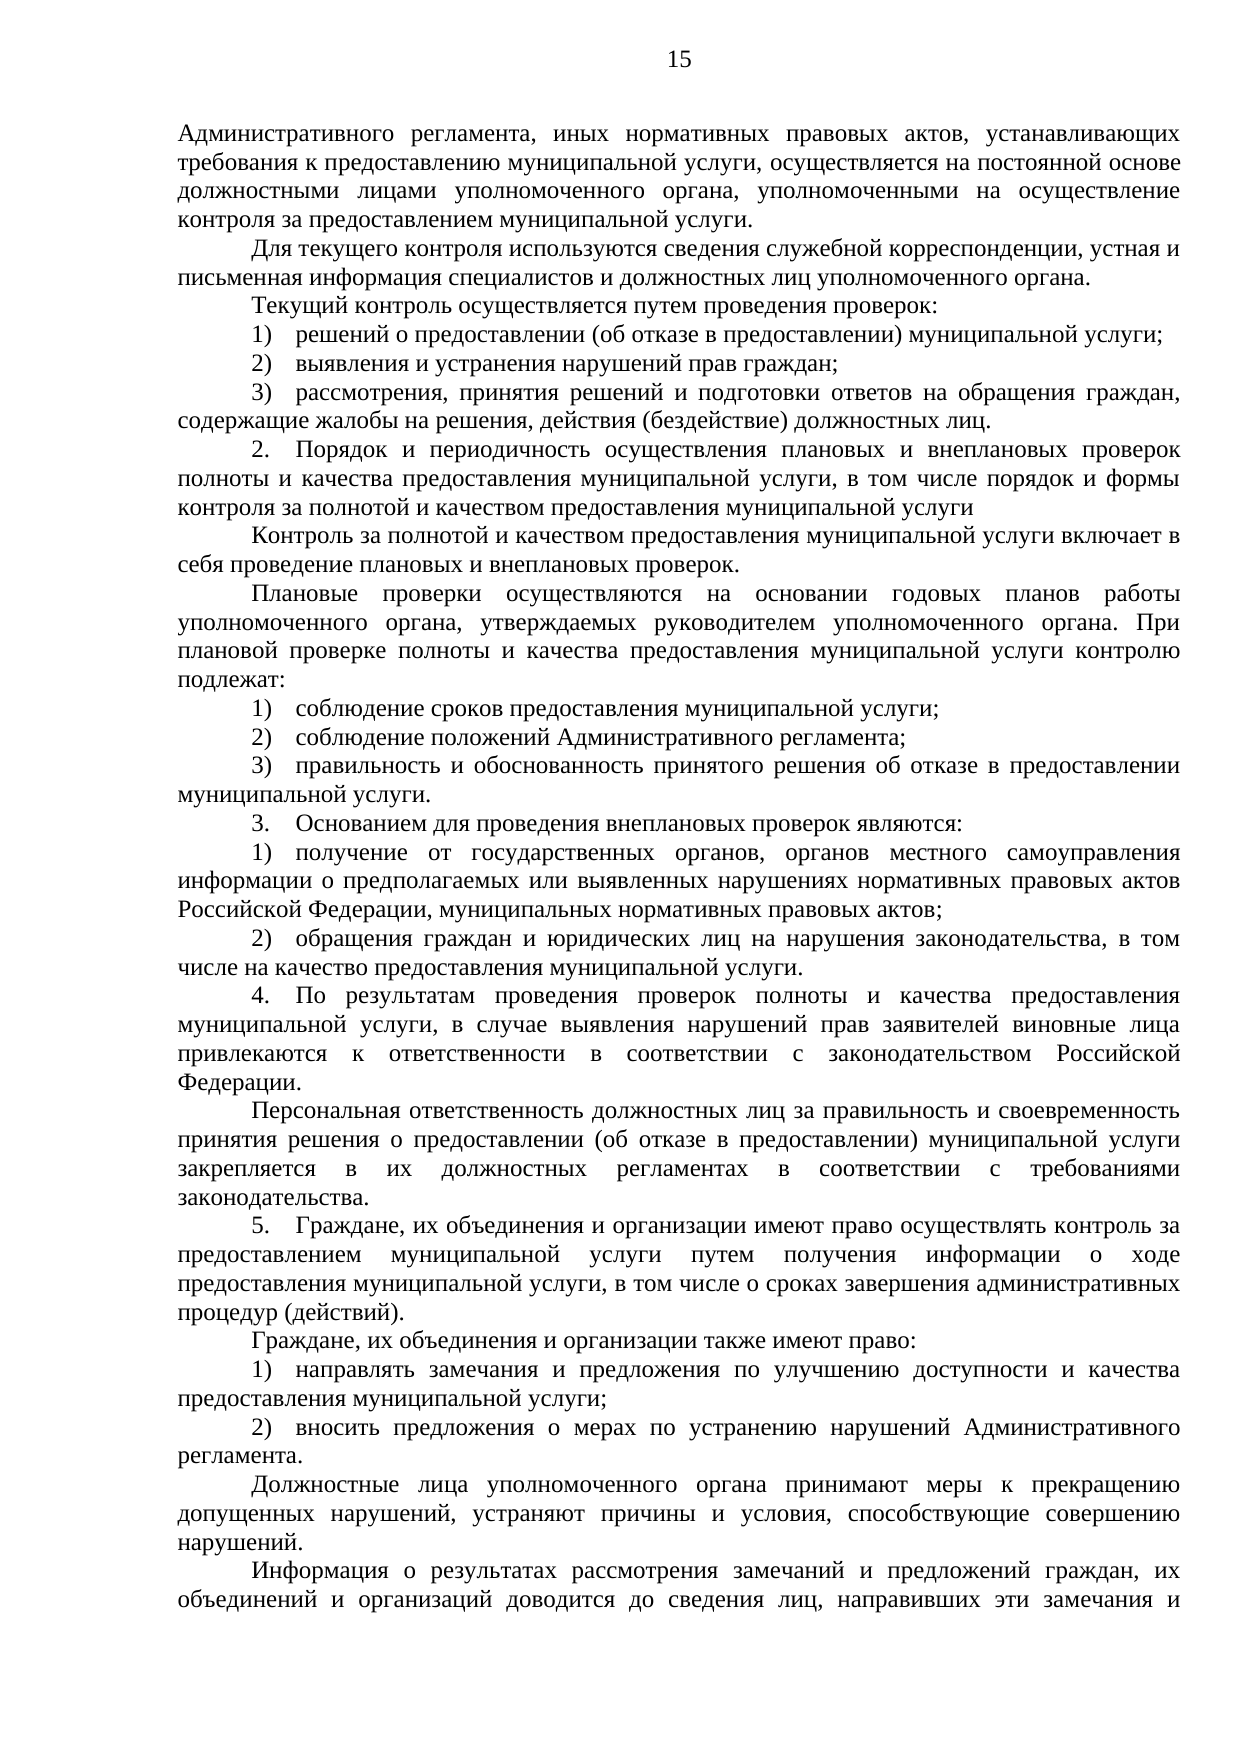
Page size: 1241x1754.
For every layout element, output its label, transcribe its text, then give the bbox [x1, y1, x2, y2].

text 4. По результатам проведения проверок полноты и качества предоставления муниципальной услуги, в случае выявления нарушений прав заявителей виновные лица привлекаются к ответственности в соответствии с законодательством Российской Федерации. [177, 981, 1181, 1096]
list решений о предоставлении (об отказе в предоставлении) муниципальной услуги; [177, 319, 1181, 348]
list Персональная ответственность должностных лиц за правильность и своевременность принятия решения о предоставлении (об отказе в предоставлении) муниципальной услуги закрепляется в их должностных регламентах в соответствии с требованиями законодательства. [177, 1096, 1181, 1211]
list выявления и устранения нарушений прав граждан; [177, 348, 1181, 377]
list Граждане, их объединения и организации также имеют право: [177, 1326, 1181, 1354]
list Текущий контроль осуществляется путем проведения проверок: [251, 291, 1181, 319]
list Для текущего контроля используются сведения служебной корреспонденции, устная и письменная информация специалистов и должностных лиц уполномоченного органа. [177, 233, 1181, 291]
list направлять замечания и предложения по улучшению доступности и качества предоставления муниципальной услуги; [177, 1354, 1181, 1412]
list 3. Основанием для проведения внеплановых проверок являются: [177, 808, 1181, 837]
text 5. Граждане, их объединения и организации имеют право осуществлять контроль за предоставлением муниципальной услуги путем получения информации о ходе предоставления муниципальной услуги, в том числе о сроках завершения административных процедур (действий). [177, 1211, 1181, 1326]
list правильность и обоснованность принятого решения об отказе в предоставлении муниципальной услуги. [177, 751, 1181, 808]
list обращения граждан и юридических лиц на нарушения законодательства, в том числе на качество предоставления муниципальной услуги. [177, 923, 1181, 981]
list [177, 1556, 1181, 1613]
list соблюдение положений Административного регламента; [177, 722, 1181, 751]
list Плановые проверки осуществляются на основании годовых планов работы уполномоченного органа, утверждаемых руководителем уполномоченного органа. При плановой проверке полноты и качества предоставления муниципальной услуги контролю подлежат: [177, 578, 1181, 693]
list вносить предложения о мерах по устранению нарушений Административного регламента. [177, 1412, 1181, 1469]
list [177, 118, 1181, 233]
list Порядок и периодичность осуществления плановых и внеплановых проверок полноты и качества предоставления муниципальной услуги, в том числе порядок и формы контроля за полнотой и качеством предоставления муниципальной услуги [177, 434, 1181, 521]
list получение от государственных органов, органов местного самоуправления информации о предполагаемых или выявленных нарушениях нормативных правовых актов Российской Федерации, муниципальных нормативных правовых актов; [177, 837, 1181, 923]
list рассмотрения, принятия решений и подготовки ответов на обращения граждан, содержащие жалобы на решения, действия (бездействие) должностных лиц. [177, 377, 1181, 434]
list Должностные лица уполномоченного органа принимают меры к прекращению допущенных нарушений, устраняют причины и условия, способствующие совершению нарушений. [177, 1469, 1181, 1556]
list Контроль за полнотой и качеством предоставления муниципальной услуги включает в себя проведение плановых и внеплановых проверок. [177, 521, 1181, 578]
list соблюдение сроков предоставления муниципальной услуги; [177, 693, 1181, 722]
